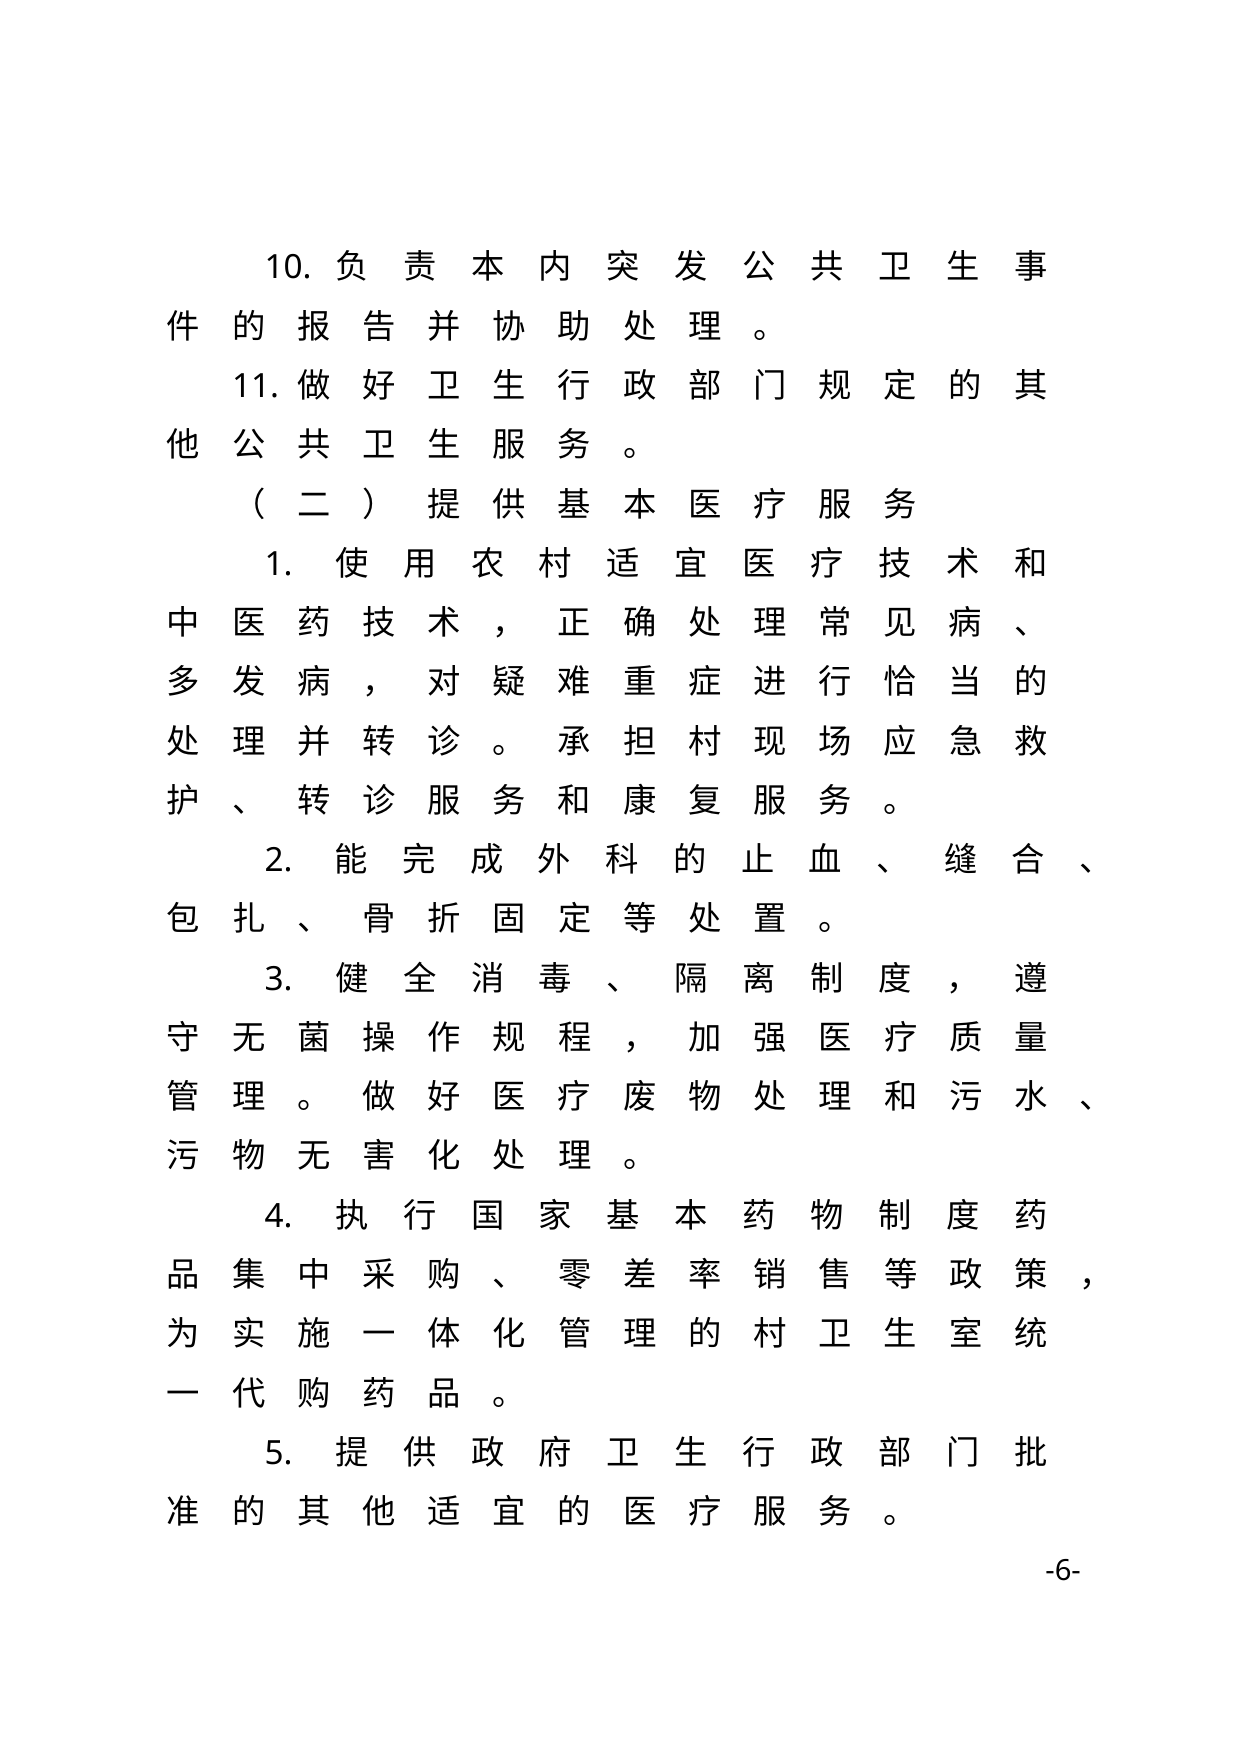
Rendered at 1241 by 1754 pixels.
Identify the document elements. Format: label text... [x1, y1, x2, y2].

text 1. 使用农村适宜医疗技术和中医药技术，正确处理常见病、多发病，对疑难重症进行恰当的处理并转诊。承担村现场应急救护、转诊服务和康复服务。 [167, 531, 1079, 827]
text 3. 健全消毒、隔离制度，遵守无菌操作规程，加强医疗质量管理。做好医疗废物处理和污水、污物无害化处理。 [167, 946, 1079, 1183]
text （二）提供基本医疗服务 [167, 472, 1079, 531]
text 2. 能完成外科的止血、缝合、包扎、骨折固定等处置。 [167, 827, 1079, 946]
text 11. 做好卫生行政部门规定的其他公共卫生服务。 [167, 353, 1079, 472]
text 5. 提供政府卫生行政部门批准的其他适宜的医疗服务。 [167, 1420, 1079, 1539]
text 4. 执行国家基本药物制度药品集中采购、零差率销售等政策，为实施一体化管理的村卫生室统一代购药品。 [167, 1183, 1079, 1420]
text 10. 负责本内突发公共卫生事件的报告并协助处理。 [167, 235, 1079, 353]
